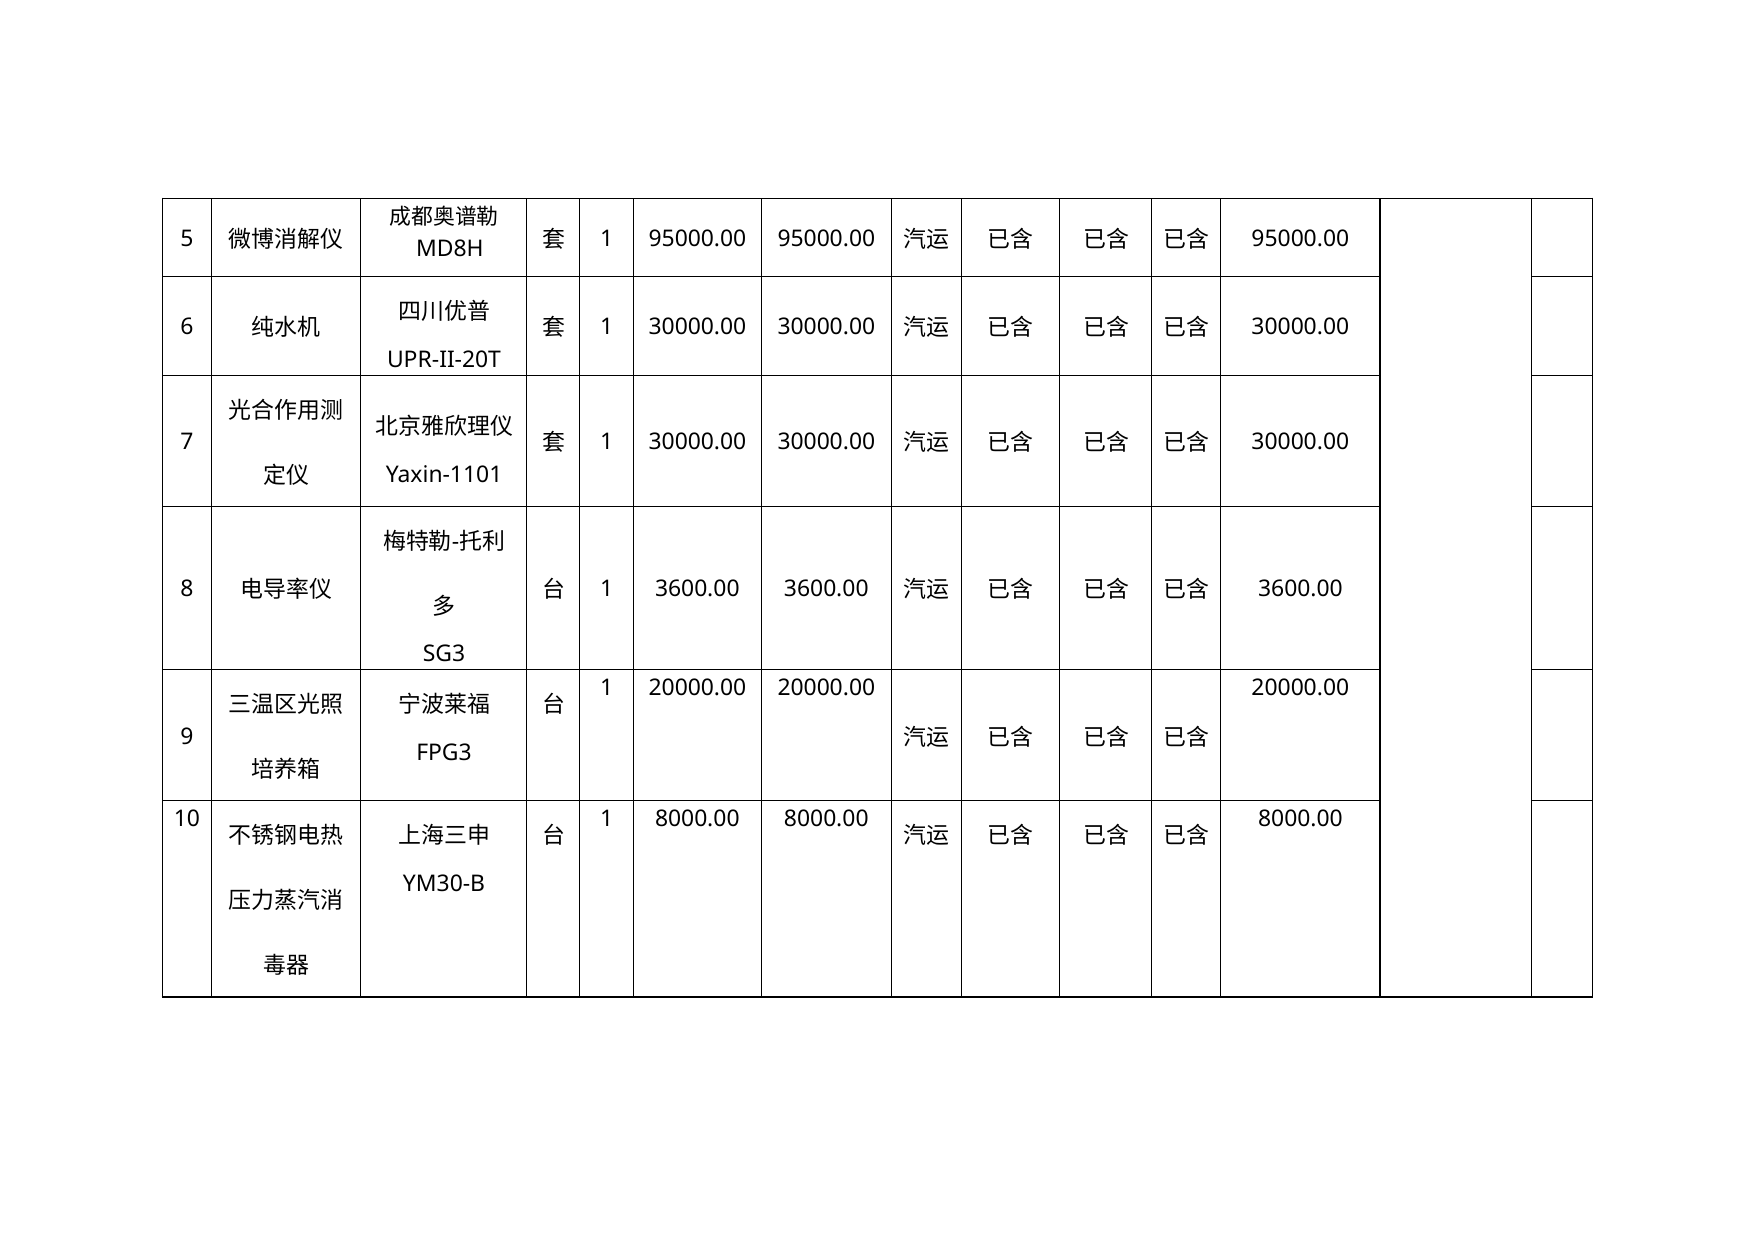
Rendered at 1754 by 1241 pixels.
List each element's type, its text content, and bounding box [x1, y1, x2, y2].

table_cell 8000.00 [762, 801, 891, 996]
table_cell [1532, 376, 1592, 506]
table_cell 30000.00 [762, 376, 891, 506]
table_cell 20000.00 [634, 670, 761, 800]
table_cell 30000.00 [1221, 277, 1379, 375]
table_cell [1532, 801, 1592, 996]
table_cell 汽运 [892, 277, 961, 375]
table_cell 汽运 [892, 199, 961, 276]
table_cell 95000.00 [762, 199, 891, 276]
table_cell 8000.00 [1221, 801, 1379, 996]
table_cell 汽运 [892, 507, 961, 669]
table_cell 已含 [1060, 670, 1151, 800]
table_cell 已含 [1152, 376, 1220, 506]
table_cell 已含 [1060, 507, 1151, 669]
table_cell 汽运 [892, 801, 961, 996]
table_cell 梅特勒-托利多 SG3 [361, 507, 526, 669]
table_cell 汽运 [892, 670, 961, 800]
table_cell 3600.00 [762, 507, 891, 669]
table_cell 台 [527, 801, 579, 996]
table_cell 10 [163, 801, 211, 996]
table_cell 已含 [1060, 376, 1151, 506]
table_cell 3600.00 [634, 507, 761, 669]
table_cell 20000.00 [1221, 670, 1379, 800]
table_cell 台 [527, 507, 579, 669]
table_cell 纯水机 [212, 277, 360, 375]
table_cell 30000.00 [634, 277, 761, 375]
table_cell 1 [580, 376, 633, 506]
table_cell 微博消解仪 [212, 199, 360, 276]
table_cell 上海三申 YM30-B [361, 801, 526, 996]
table_cell 三温区光照培养箱 [212, 670, 360, 800]
table_cell 已含 [1060, 801, 1151, 996]
table_cell 套 [527, 199, 579, 276]
table_cell 5 [163, 199, 211, 276]
table_cell 已含 [962, 277, 1059, 375]
table_cell [1532, 199, 1592, 276]
table_cell 1 [580, 199, 633, 276]
table_cell [1532, 507, 1592, 669]
table_cell 已含 [1152, 507, 1220, 669]
table_cell 已含 [1060, 277, 1151, 375]
table_cell 已含 [1152, 277, 1220, 375]
table_cell 已含 [962, 376, 1059, 506]
table_cell 已含 [1152, 199, 1220, 276]
table_cell 95000.00 [634, 199, 761, 276]
table_cell 宁波莱福 FPG3 [361, 670, 526, 800]
table_cell [1532, 277, 1592, 375]
table_cell 套 [527, 376, 579, 506]
table_cell 已含 [1060, 199, 1151, 276]
table_cell 1 [580, 801, 633, 996]
table_cell 30000.00 [762, 277, 891, 375]
table_cell 成都奥谱勒 MD8H [361, 199, 526, 276]
table_cell 95000.00 [1221, 199, 1379, 276]
table_cell 汽运 [892, 376, 961, 506]
table_cell 已含 [1152, 670, 1220, 800]
table_cell 电导率仪 [212, 507, 360, 669]
table_cell 已含 [1152, 801, 1220, 996]
table_cell 7 [163, 376, 211, 506]
table_cell 3600.00 [1221, 507, 1379, 669]
table_cell 四川优普 UPR-II-20T [361, 277, 526, 375]
table_cell 30000.00 [634, 376, 761, 506]
table_cell 套 [527, 277, 579, 375]
table_cell 20000.00 [762, 670, 891, 800]
table_cell 9 [163, 670, 211, 800]
table_cell 8 [163, 507, 211, 669]
table_cell 光合作用测定仪 [212, 376, 360, 506]
table_cell 8000.00 [634, 801, 761, 996]
table_cell 6 [163, 277, 211, 375]
table_cell 北京雅欣理仪 Yaxin-1101 [361, 376, 526, 506]
table_cell 不锈钢电热压力蒸汽消毒器 [212, 801, 360, 996]
table_cell 1 [580, 277, 633, 375]
table_cell 已含 [962, 507, 1059, 669]
table_cell 台 [527, 670, 579, 800]
table_cell 30000.00 [1221, 376, 1379, 506]
table_cell 1 [580, 507, 633, 669]
table_cell [1532, 670, 1592, 800]
table_cell 已含 [962, 199, 1059, 276]
table_cell 1 [580, 670, 633, 800]
table_cell 已含 [962, 801, 1059, 996]
table_cell 已含 [962, 670, 1059, 800]
